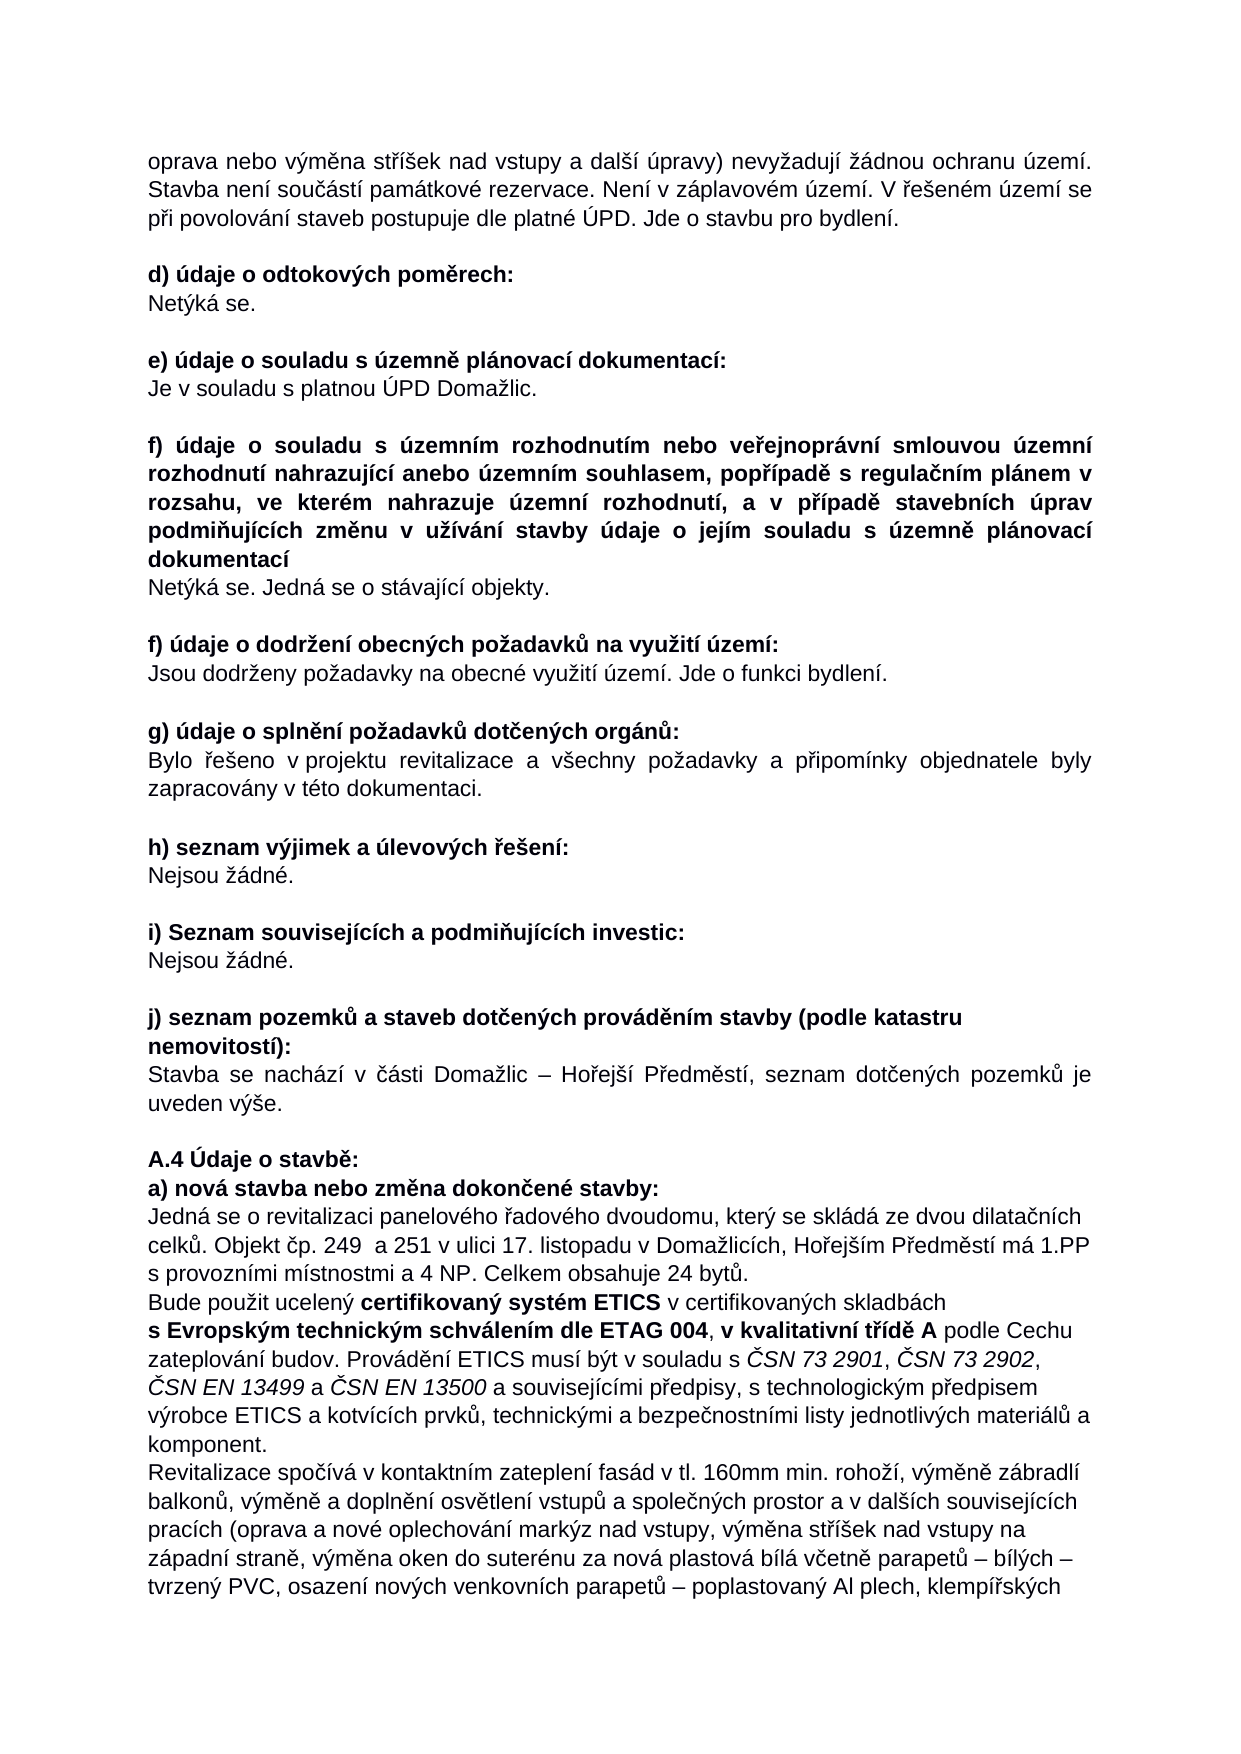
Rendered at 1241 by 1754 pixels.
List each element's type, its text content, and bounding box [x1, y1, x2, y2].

text i) Seznam souvisejících a podmiňujících investic: [148, 919, 1093, 945]
text Bylo řešeno v projektu revitalizace a všechny požadavky a připomínky objednatele byly zapracovány v této dokumentaci. [148, 747, 1093, 801]
text d) údaje o odtokových poměrech: [148, 261, 1093, 288]
text Jedná se o revitalizaci panelového řadového dvoudomu, který se skládá ze dvou dilatačních celků. Objekt čp. 249 a 251 v ulici 17. listopadu v Domažlicích, Hořejším Předměstí má 1.PP s provozními místnostmi a 4 NP. Celkem obsahuje 24 bytů. [148, 1203, 1093, 1287]
text A.4 Údaje o stavbě: [148, 1146, 1093, 1173]
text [148, 148, 1093, 231]
text h) seznam výjimek a úlevových řešení: [148, 834, 1093, 860]
text f) údaje o dodržení obecných požadavků na využití území: [148, 631, 1093, 657]
text g) údaje o splnění požadavků dotčených orgánů: [148, 718, 1093, 744]
text e) údaje o souladu s územně plánovací dokumentací: [148, 347, 1093, 373]
text Je v souladu s platnou ÚPD Domažlic. [148, 375, 1093, 401]
text Nejsou žádné. [148, 947, 1093, 974]
text Nejsou žádné. [148, 862, 1093, 888]
text j) seznam pozemků a staveb dotčených prováděním stavby (podle katastru nemovitostí): [148, 1004, 1093, 1059]
text Stavba se nachází v části Domažlic – Hořejší Předměstí, seznam dotčených pozemků je uveden výše. [148, 1061, 1093, 1116]
text f) údaje o souladu s územním rozhodnutím nebo veřejnoprávní smlouvou územní rozhodnutí nahrazující anebo územním souhlasem, popřípadě s regulačním plánem v rozsahu, ve kterém nahrazuje územní rozhodnutí, a v případě stavebních úprav podmiňujících změnu v užívání stavby údaje o jejím souladu s územně plánovací dokumentací [148, 432, 1093, 572]
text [148, 1289, 1093, 1599]
text Netýká se. [148, 290, 1093, 316]
text Netýká se. Jedná se o stávající objekty. [148, 574, 1093, 601]
text Jsou dodrženy požadavky na obecné využití území. Jde o funkci bydlení. [148, 659, 1093, 686]
text a) nová stavba nebo změna dokončené stavby: [148, 1175, 1093, 1201]
